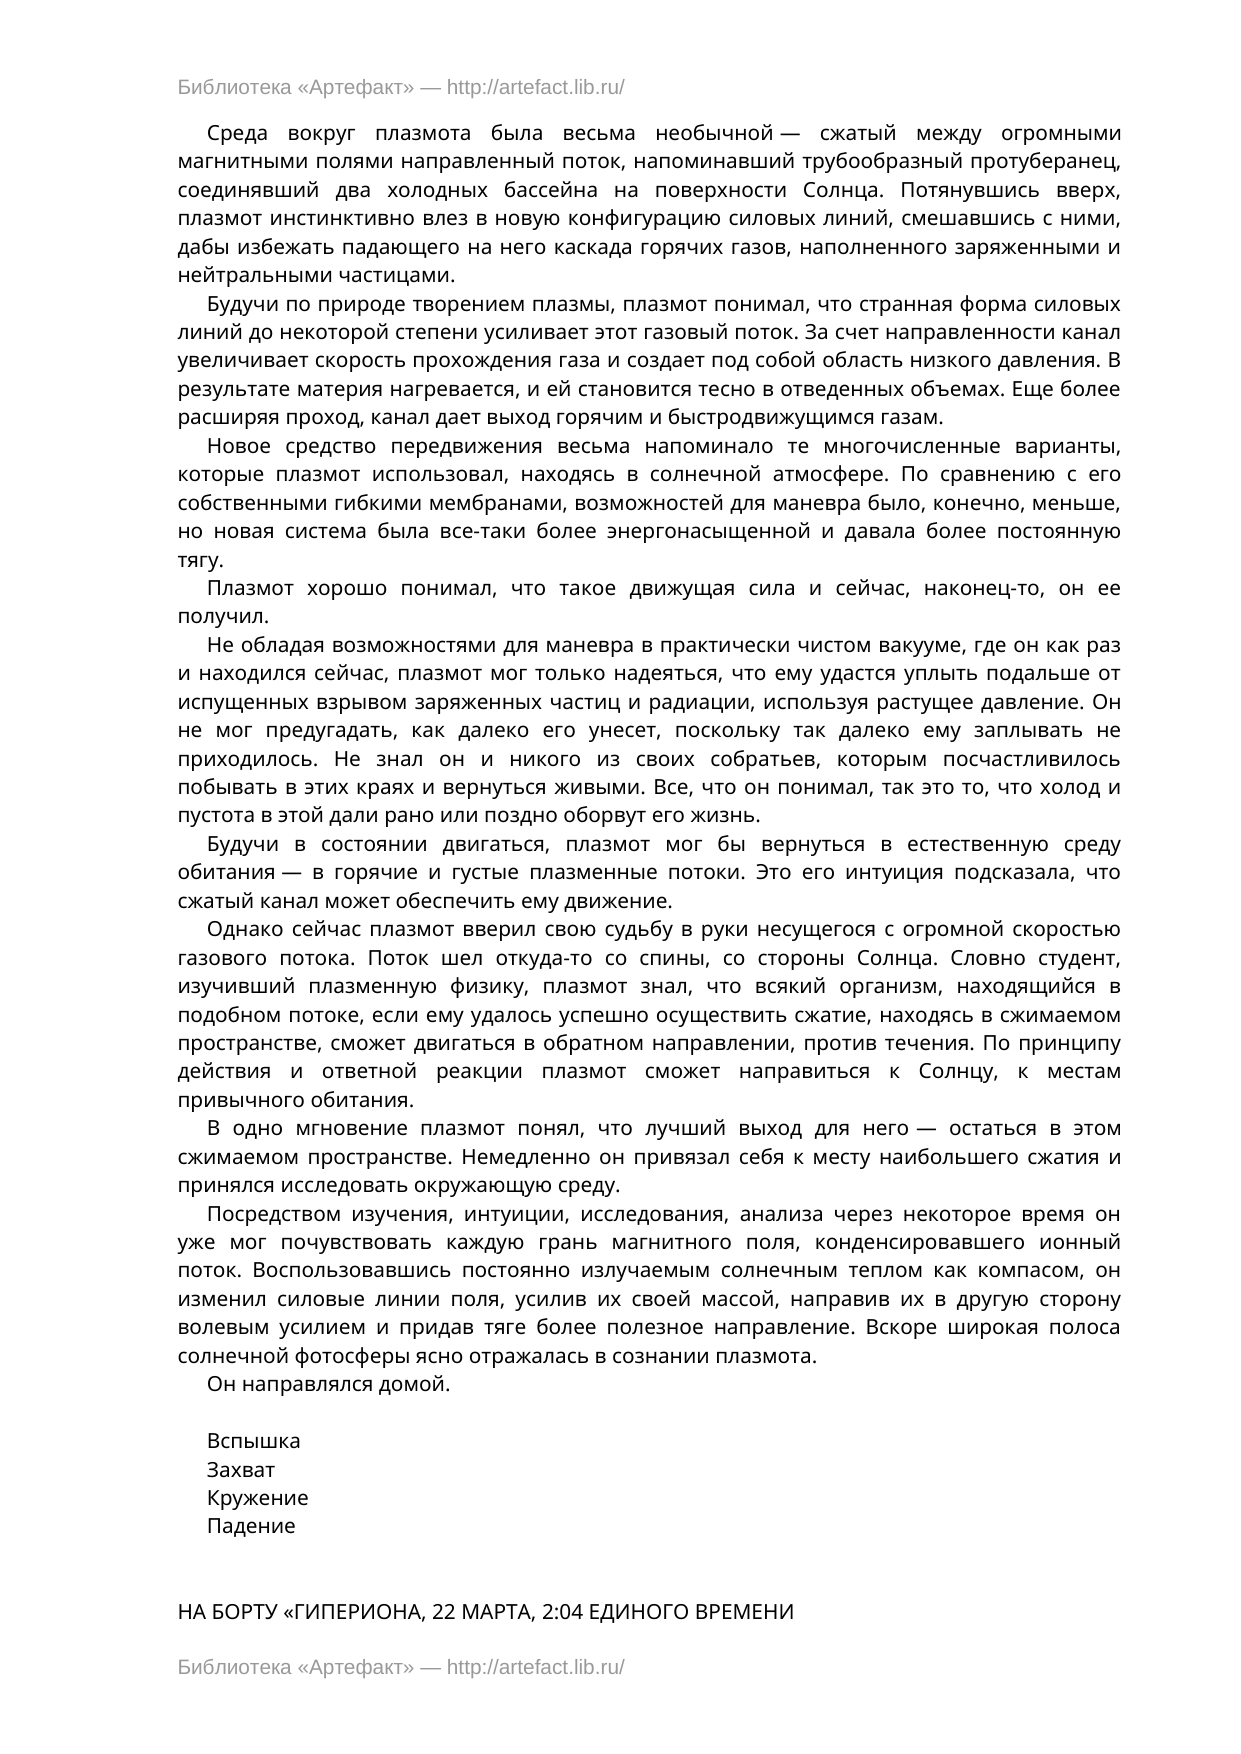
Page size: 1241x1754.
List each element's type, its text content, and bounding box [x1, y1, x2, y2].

text Захват [177, 1455, 1122, 1483]
text Посредством изучения, интуиции, исследования, анализа через некоторое время он уже мог почувствовать каждую грань магнитного поля, конденсировавшего ионный поток. Воспользовавшись постоянно излучаемым солнечным теплом как компасом, он изменил силовые линии поля, усилив их своей массой, направив их в другую сторону волевым усилием и придав тяге более полезное направление. Вскоре широкая полоса солнечной фотосферы ясно отражалась в сознании плазмота. [177, 1199, 1122, 1369]
text Среда вокруг плазмота была весьма необычной — сжатый между огромными магнитными полями направленный поток, напоминавший трубообразный протуберанец, соединявший два холодных бассейна на поверхности Солнца. Потянувшись вверх, плазмот инстинктивно влез в новую конфигурацию силовых линий, смешавшись с ними, дабы избежать падающего на него каскада горячих газов, наполненного заряженными и нейтральными частицами. [177, 118, 1122, 289]
text Будучи в состоянии двигаться, плазмот мог бы вернуться в естественную среду обитания — в горячие и густые плазменные потоки. Это его интуиция подсказала, что сжатый канал может обеспечить ему движение. [177, 829, 1122, 914]
text Кружение [177, 1483, 1122, 1512]
text НА БОРТУ «ГИПЕРИОНА, 22 МАРТА, 2:04 ЕДИНОГО ВРЕМЕНИ [177, 1597, 1122, 1625]
text Будучи по природе творением плазмы, плазмот понимал, что странная форма силовых линий до некоторой степени усиливает этот газовый поток. За счет направленности канал увеличивает скорость прохождения газа и создает под собой область низкого давления. В результате материя нагревается, и ей становится тесно в отведенных объемах. Еще более расширяя проход, канал дает выход горячим и быстродвижущимся газам. [177, 289, 1122, 431]
text Плазмот хорошо понимал, что такое движущая сила и сейчас, наконец-то, он ее получил. [177, 573, 1122, 630]
text Вспышка [177, 1426, 1122, 1455]
text Он направлялся домой. [177, 1369, 1122, 1398]
text Падение [177, 1512, 1122, 1540]
text Не обладая возможностями для маневра в практически чистом вакууме, где он как раз и находился сейчас, плазмот мог только надеяться, что ему удастся уплыть подальше от испущенных взрывом заряженных частиц и радиации, используя растущее давление. Он не мог предугадать, как далеко его унесет, поскольку так далеко ему заплывать не приходилось. Не знал он и никого из своих собратьев, которым посчастливилось побывать в этих краях и вернуться живыми. Все, что он понимал, так это то, что холод и пустота в этой дали рано или поздно оборвут его жизнь. [177, 630, 1122, 829]
text В одно мгновение плазмот понял, что лучший выход для него — остаться в этом сжимаемом пространстве. Немедленно он привязал себя к месту наибольшего сжатия и принялся исследовать окружающую среду. [177, 1113, 1122, 1199]
text Однако сейчас плазмот вверил свою судьбу в руки несущегося с огромной скоростью газового потока. Поток шел откуда-то со спины, со стороны Солнца. Словно студент, изучивший плазменную физику, плазмот знал, что всякий организм, находящийся в подобном потоке, если ему удалось успешно осуществить сжатие, находясь в сжимаемом пространстве, сможет двигаться в обратном направлении, против течения. По принципу действия и ответной реакции плазмот сможет направиться к Солнцу, к местам привычного обитания. [177, 914, 1122, 1113]
text Новое средство передвижения весьма напоминало те многочисленные варианты, которые плазмот использовал, находясь в солнечной атмосфере. По сравнению с его собственными гибкими мембранами, возможностей для маневра было, конечно, меньше, но новая система была все-таки более энергонасыщенной и давала более постоянную тягу. [177, 431, 1122, 573]
